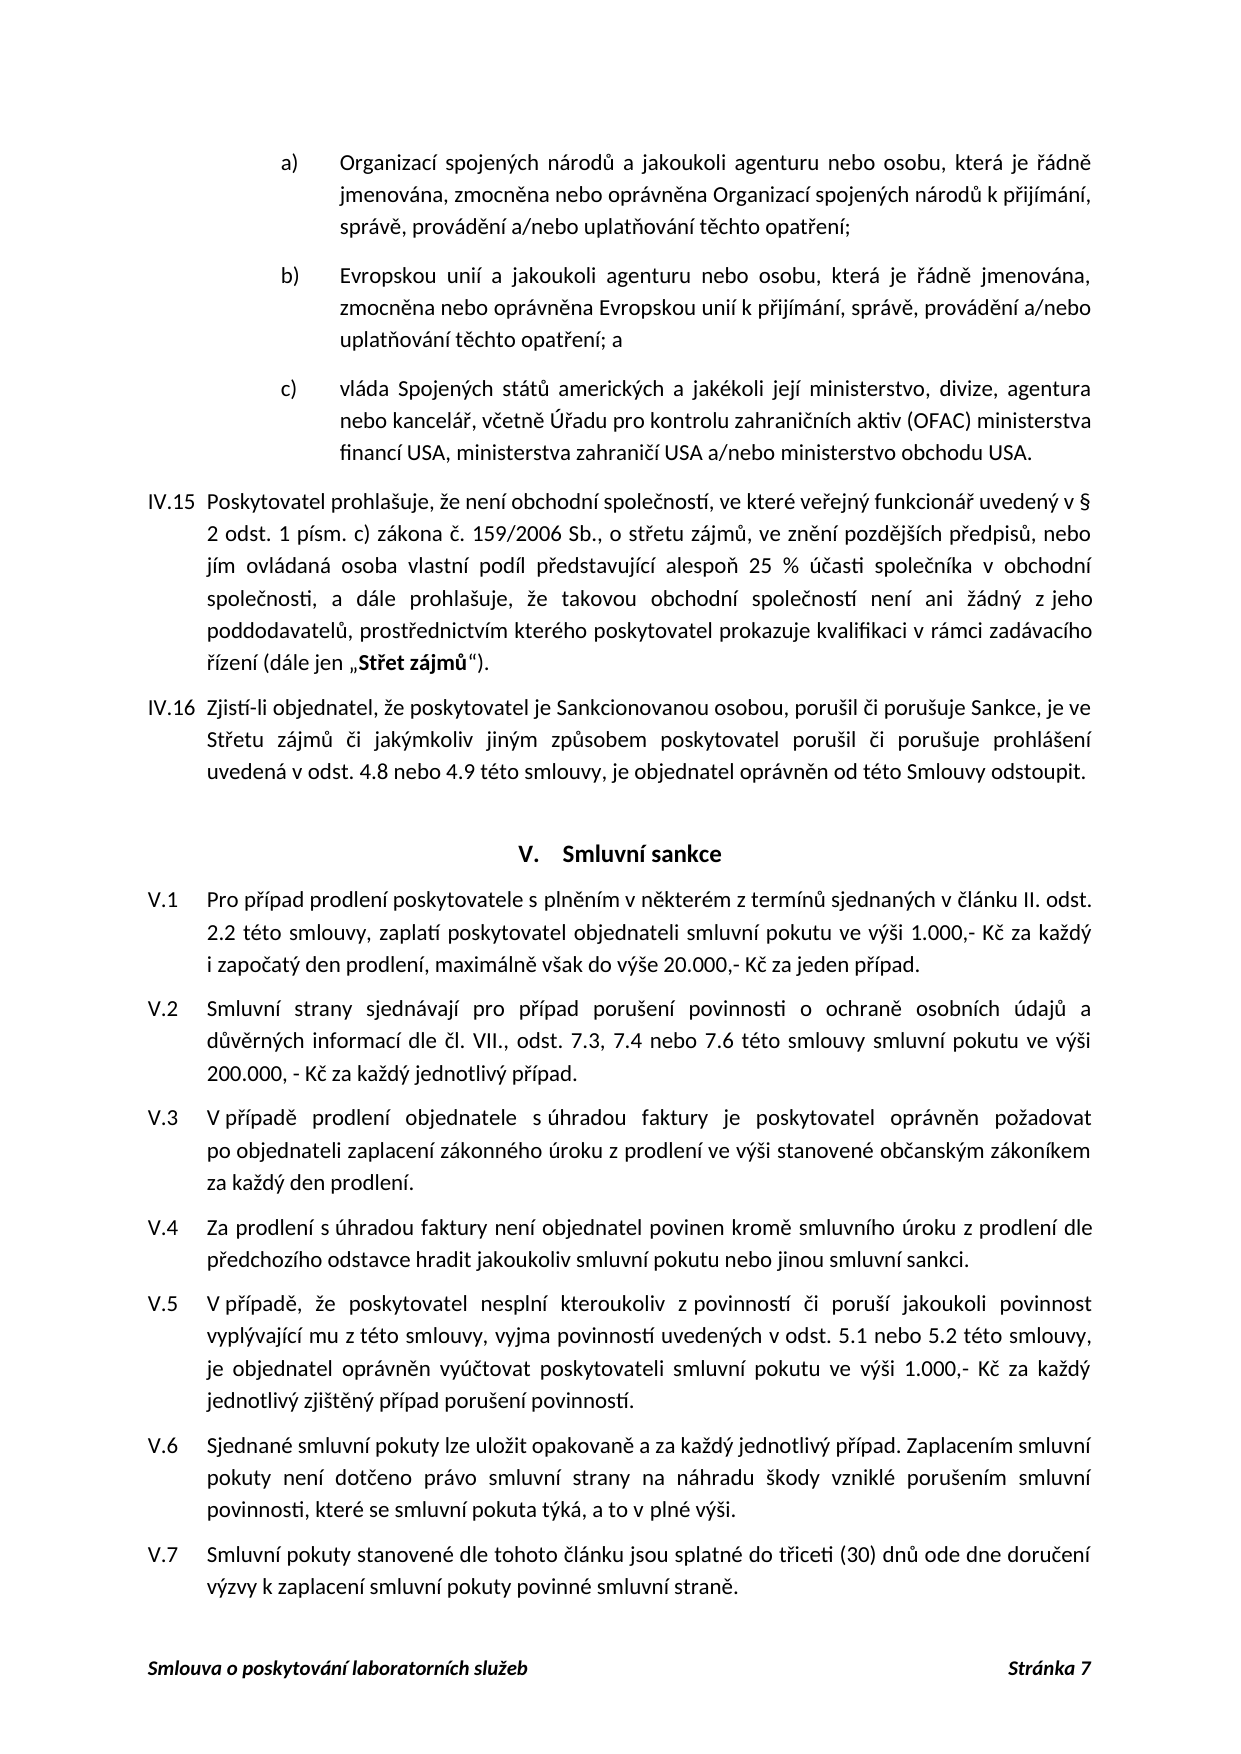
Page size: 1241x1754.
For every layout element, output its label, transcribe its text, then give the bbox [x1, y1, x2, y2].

list vláda Spojených států amerických a jakékoli její ministerstvo, divize, agentura nebo kancelář, včetně Úřadu pro kontrolu zahraničních aktiv (OFAC) ministerstva financí USA, ministerstva zahraničí USA a/nebo ministerstvo obchodu USA. [281, 374, 1093, 466]
subtitle Sjednané smluvní pokuty lze uložit opakovaně a za každý jednotlivý případ. Zaplacením smluvní pokuty není dotčeno právo smluvní strany na náhradu škody vzniklé porušením smluvní povinnosti, které se smluvní pokuta týká, a to v plné výši. [148, 1431, 1093, 1523]
subtitle Zjistí-li objednatel, že poskytovatel je Sankcionovanou osobou, porušil či porušuje Sankce, je ve Střetu zájmů či jakýmkoliv jiným způsobem poskytovatel porušil či porušuje prohlášení uvedená v odst. 4.8 nebo 4.9 této smlouvy, je objednatel oprávněn od této Smlouvy odstoupit. [148, 693, 1093, 785]
list Smluvní sankce [148, 838, 1093, 868]
list Evropskou unií a jakoukoli agenturu nebo osobu, která je řádně jmenována, zmocněna nebo oprávněna Evropskou unií k přijímání, správě, provádění a/nebo uplatňování těchto opatření; a [281, 261, 1093, 353]
subtitle Smluvní strany sjednávají pro případ porušení povinnosti o ochraně osobních údajů a důvěrných informací dle čl. VII., odst. 7.3, 7.4 nebo 7.6 této smlouvy smluvní pokutu ve výši 200.000, - Kč za každý jednotlivý případ. [148, 994, 1093, 1087]
subtitle Pro případ prodlení poskytovatele s plněním v některém z termínů sjednaných v článku II. odst. 2.2 této smlouvy, zaplatí poskytovatel objednateli smluvní pokutu ve výši 1.000,- Kč za každý i započatý den prodlení, maximálně však do výše 20.000,- Kč za jeden případ. [148, 885, 1093, 978]
subtitle Za prodlení s úhradou faktury není objednatel povinen kromě smluvního úroku z prodlení dle předchozího odstavce hradit jakoukoliv smluvní pokutu nebo jinou smluvní sankci. [148, 1213, 1093, 1273]
subtitle V případě, že poskytovatel nesplní kteroukoliv z povinností či poruší jakoukoli povinnost vyplývající mu z této smlouvy, vyjma povinností uvedených v odst. 5.1 nebo 5.2 této smlouvy, je objednatel oprávněn vyúčtovat poskytovateli smluvní pokutu ve výši 1.000,- Kč za každý jednotlivý zjištěný případ porušení povinností. [148, 1289, 1093, 1414]
subtitle Poskytovatel prohlašuje, že není obchodní společností, ve které veřejný funkcionář uvedený v § 2 odst. 1 písm. c) zákona č. 159/2006 Sb., o střetu zájmů, ve znění pozdějších předpisů, nebo jím ovládaná osoba vlastní podíl představující alespoň 25 % účasti společníka v obchodní společnosti, a dále prohlašuje, že takovou obchodní společností není ani žádný z jeho poddodavatelů, prostřednictvím kterého poskytovatel prokazuje kvalifikaci v rámci zadávacího řízení (dále jen „Střet zájmů“). [148, 487, 1093, 676]
list Organizací spojených národů a jakoukoli agenturu nebo osobu, která je řádně jmenována, zmocněna nebo oprávněna Organizací spojených národů k přijímání, správě, provádění a/nebo uplatňování těchto opatření; [281, 148, 1093, 240]
subtitle V případě prodlení objednatele s úhradou faktury je poskytovatel oprávněn požadovat po objednateli zaplacení zákonného úroku z prodlení ve výši stanovené občanským zákoníkem za každý den prodlení. [148, 1103, 1093, 1196]
subtitle Smluvní pokuty stanovené dle tohoto článku jsou splatné do třiceti (30) dnů ode dne doručení výzvy k zaplacení smluvní pokuty povinné smluvní straně. [148, 1540, 1093, 1600]
